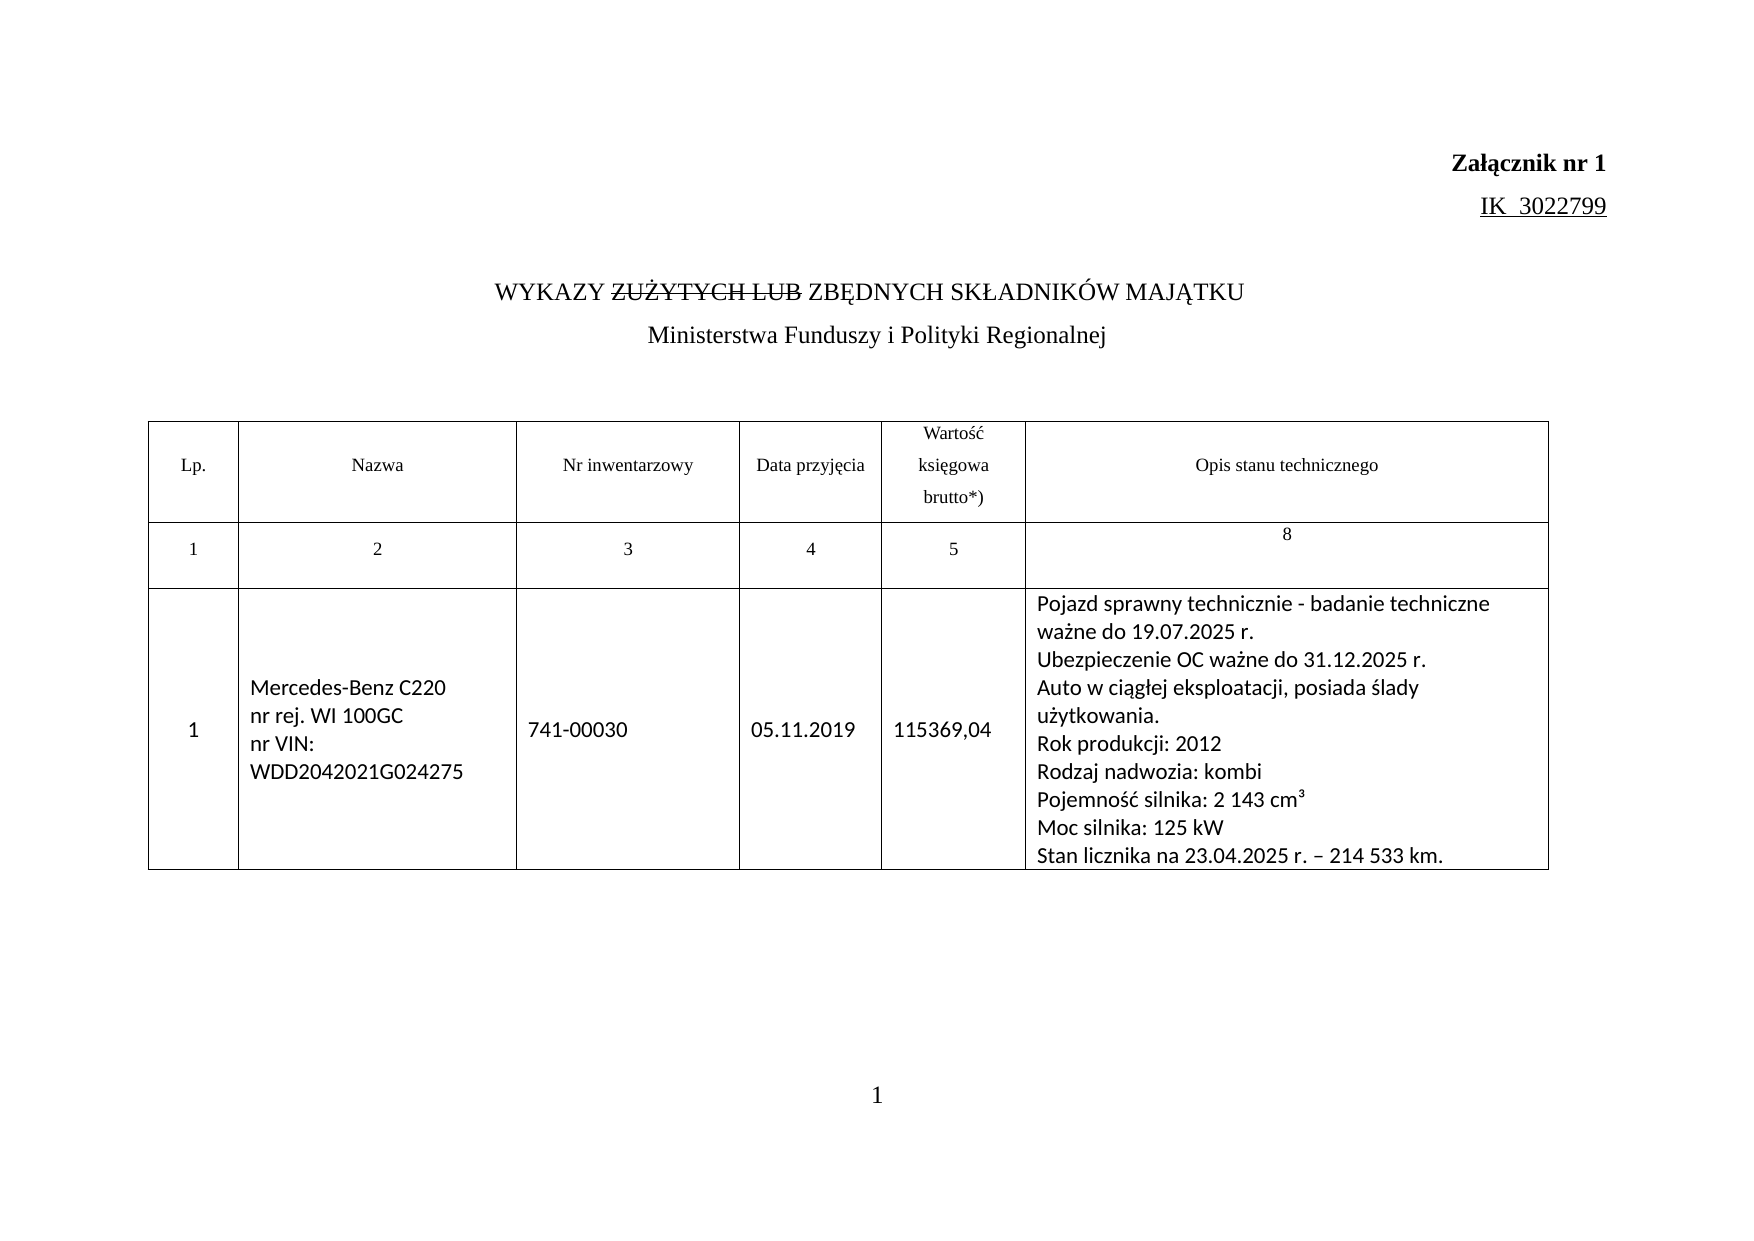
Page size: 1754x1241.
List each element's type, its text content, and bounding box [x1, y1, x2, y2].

table_cell Pojazd sprawny technicznie - badanie techniczne ważne do 19.07.2025 r. Ubezpieczenie OC ważne do 31.12.2025 r. Auto w ciągłej eksploatacji, posiada ślady użytkowania. Rok produkcji: 2012 Rodzaj nadwozia: kombi Pojemność silnika: 2 143 cm³ Moc silnika: 125 kW Stan licznika na 23.04.2025 r. – 214 533 km. [1026, 589, 1548, 869]
table_cell 05.11.2019 [740, 589, 881, 869]
table_cell 1 [149, 589, 238, 869]
table_cell 8 [1026, 523, 1548, 588]
text IK 3022799 [148, 191, 1606, 219]
table_cell 1 [149, 523, 238, 588]
text Załącznik nr 1 [148, 148, 1606, 176]
table_header Wartość księgowa brutto*) [882, 422, 1025, 522]
table_cell 5 [882, 523, 1025, 588]
table_header Opis stanu technicznego [1026, 422, 1548, 522]
table_header Data przyjęcia [740, 422, 881, 522]
table_header Nr inwentarzowy [517, 422, 739, 522]
table_cell Mercedes-Benz C220 nr rej. WI 100GC nr VIN: WDD2042021G024275 [239, 589, 516, 869]
text Ministerstwa Funduszy i Polityki Regionalnej [148, 320, 1606, 378]
table_header Nazwa [239, 422, 516, 522]
table_cell 3 [517, 523, 739, 588]
text wykazy zużytych lub zbędnych składników majątku [133, 277, 1606, 306]
table_cell 741-00030 [517, 589, 739, 869]
table_cell 4 [740, 523, 881, 588]
table_cell 115369,04 [882, 589, 1025, 869]
table_cell 2 [239, 523, 516, 588]
table_header Lp. [149, 422, 238, 522]
